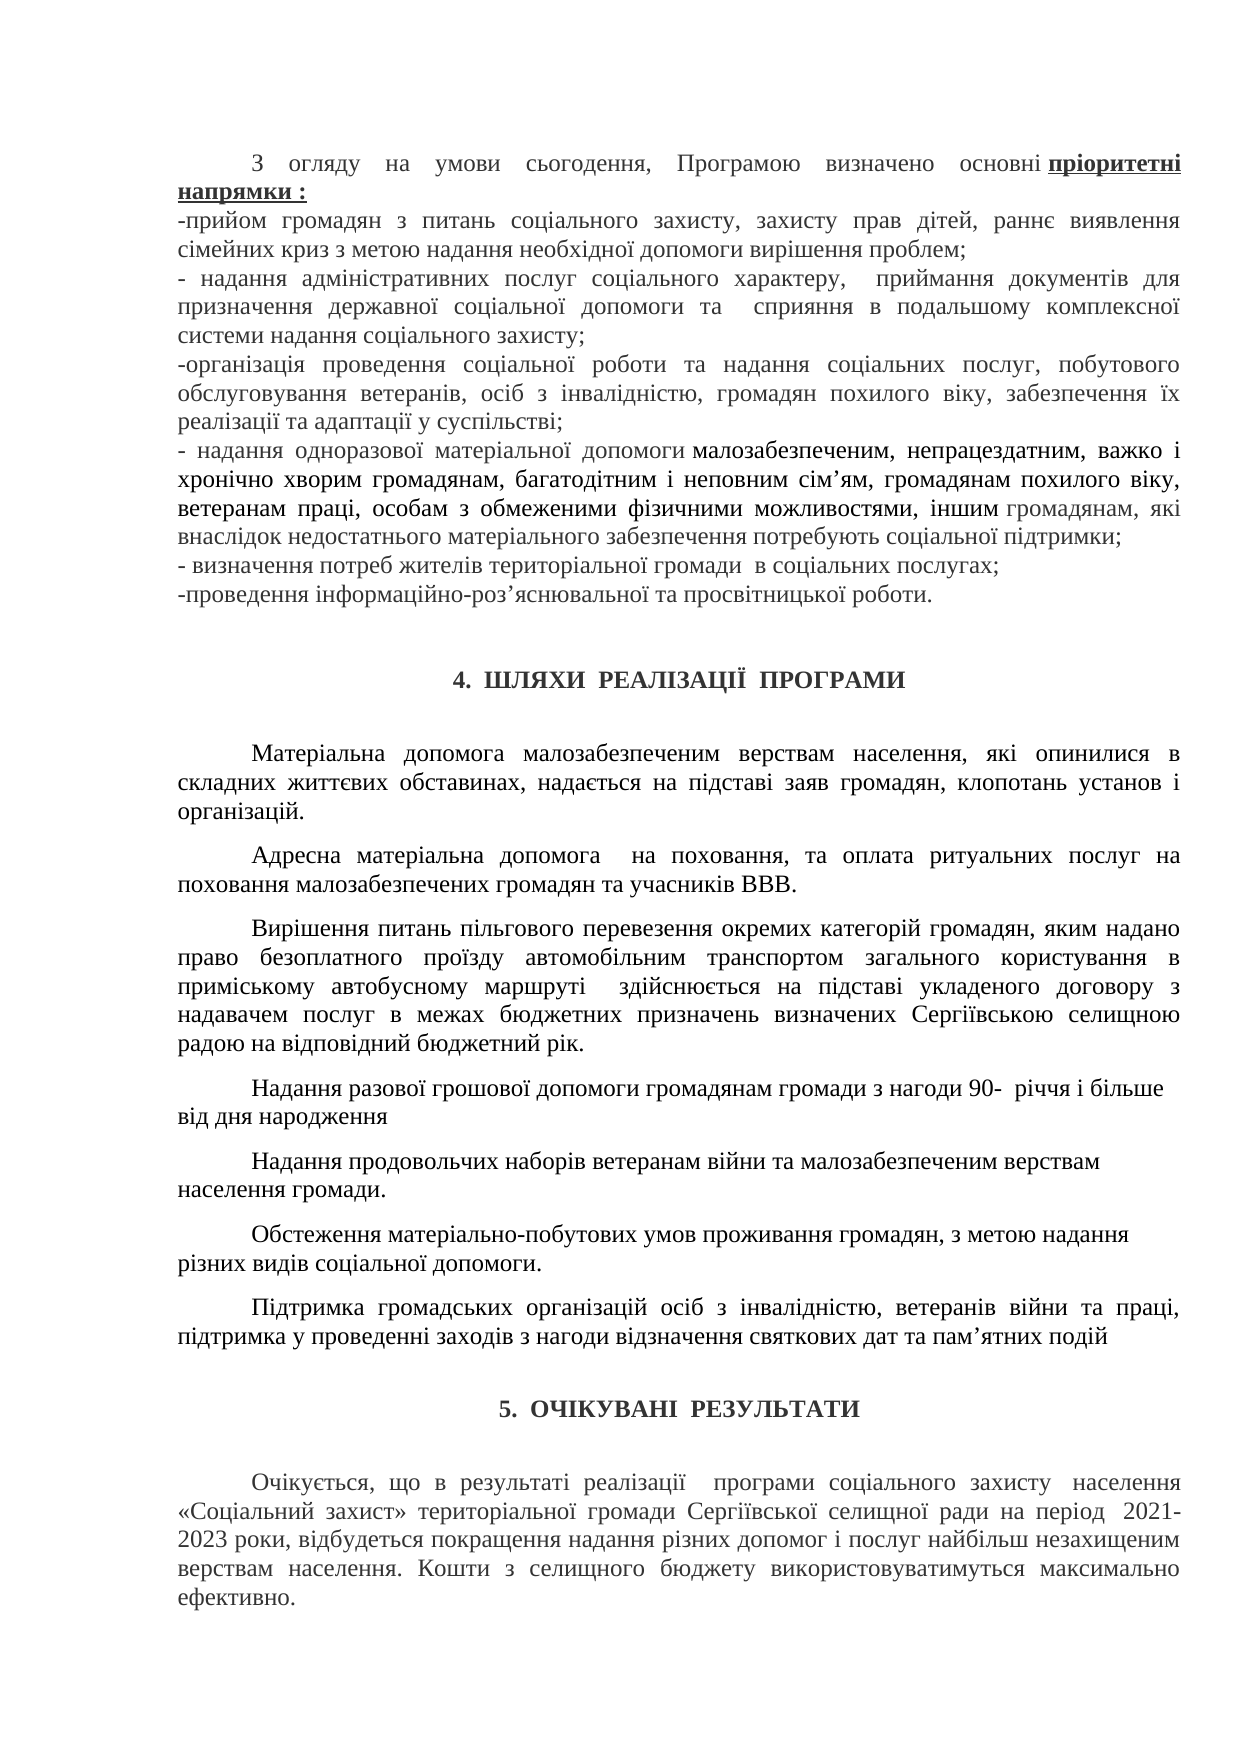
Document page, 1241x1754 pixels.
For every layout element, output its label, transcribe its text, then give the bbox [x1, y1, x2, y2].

text Обстеження матеріально-побутових умов проживання громадян, з метою надання різних видів соціальної допомоги. [177, 1219, 1181, 1276]
text Очікується, що в результаті реалізації програми соціального захисту населення «Соціальний захист» територіальної громади Сергіївської селищної ради на період 2021-2023 роки, відбудеться покращення надання різних допомог і послуг найбільш незахищеним верствам населення. Кошти з селищного бюджету використовуватимуться максимально ефективно. [177, 1467, 1181, 1611]
text З огляду на умови сьогодення, Програмою визначено основні пріоритетні напрямки : [177, 148, 1181, 205]
text Адресна матеріальна допомога на поховання, та оплата ритуальних послуг на поховання малозабезпечених громадян та учасників ВВВ. [177, 840, 1181, 898]
text Надання продовольчих наборів ветеранам війни та малозабезпеченим верствам населення громади. [177, 1146, 1181, 1203]
text Підтримка громадських організацій осіб з інвалідністю, ветеранів війни та праці, підтримка у проведенні заходів з нагоди відзначення святкових дат та пам’ятних подій [177, 1292, 1181, 1349]
text 5. ОЧІКУВАНІ РЕЗУЛЬТАТИ [177, 1394, 1181, 1423]
text - визначення потреб жителів територіальної громади в соціальних послугах; [177, 550, 1181, 579]
text Матеріальна допомога малозабезпеченим верствам населення, які опинилися в складних життєвих обставинах, надається на підставі заяв громадян, клопотань установ і організацій. [177, 738, 1181, 824]
text - надання адміністративних послуг соціального характеру, приймання документів для призначення державної соціальної допомоги та сприяння в подальшому комплексної системи надання соціального захисту; [177, 263, 1181, 349]
text Вирішення питань пільгового перевезення окремих категорій громадян, яким надано право безоплатного проїзду автомобільним транспортом загального користування в приміському автобусному маршруті здійснюється на підставі укладеного договору з надавачем послуг в межах бюджетних призначень визначених Сергіївською селищною радою на відповідний бюджетний рік. [177, 913, 1181, 1057]
text Надання разової грошової допомоги громадянам громади з нагоди 90- річчя і більше від дня народження [177, 1073, 1181, 1130]
text -організація проведення соціальної роботи та надання соціальних послуг, побутового обслуговування ветеранів, осіб з інвалідністю, громадян похилого віку, забезпечення їх реалізації та адаптації у суспільстві; [177, 349, 1181, 435]
text -прийом громадян з питань соціального захисту, захисту прав дітей, раннє виявлення сімейних криз з метою надання необхідної допомоги вирішення проблем; [177, 205, 1181, 263]
text 4. ШЛЯХИ РЕАЛІЗАЦІЇ ПРОГРАМИ [177, 665, 1181, 694]
text -проведення інформаційно-роз’яснювальної та просвітницької роботи. [177, 579, 1181, 608]
text - надання одноразової матеріальної допомоги малозабезпеченим, непрацездатним, важко і хронічно хворим громадянам, багатодітним і неповним сім’ям, громадянам похилого віку, ветеранам праці, особам з обмеженими фізичними можливостями, іншим громадянам, які внаслідок недостатнього матеріального забезпечення потребують соціальної підтримки; [177, 435, 1181, 550]
